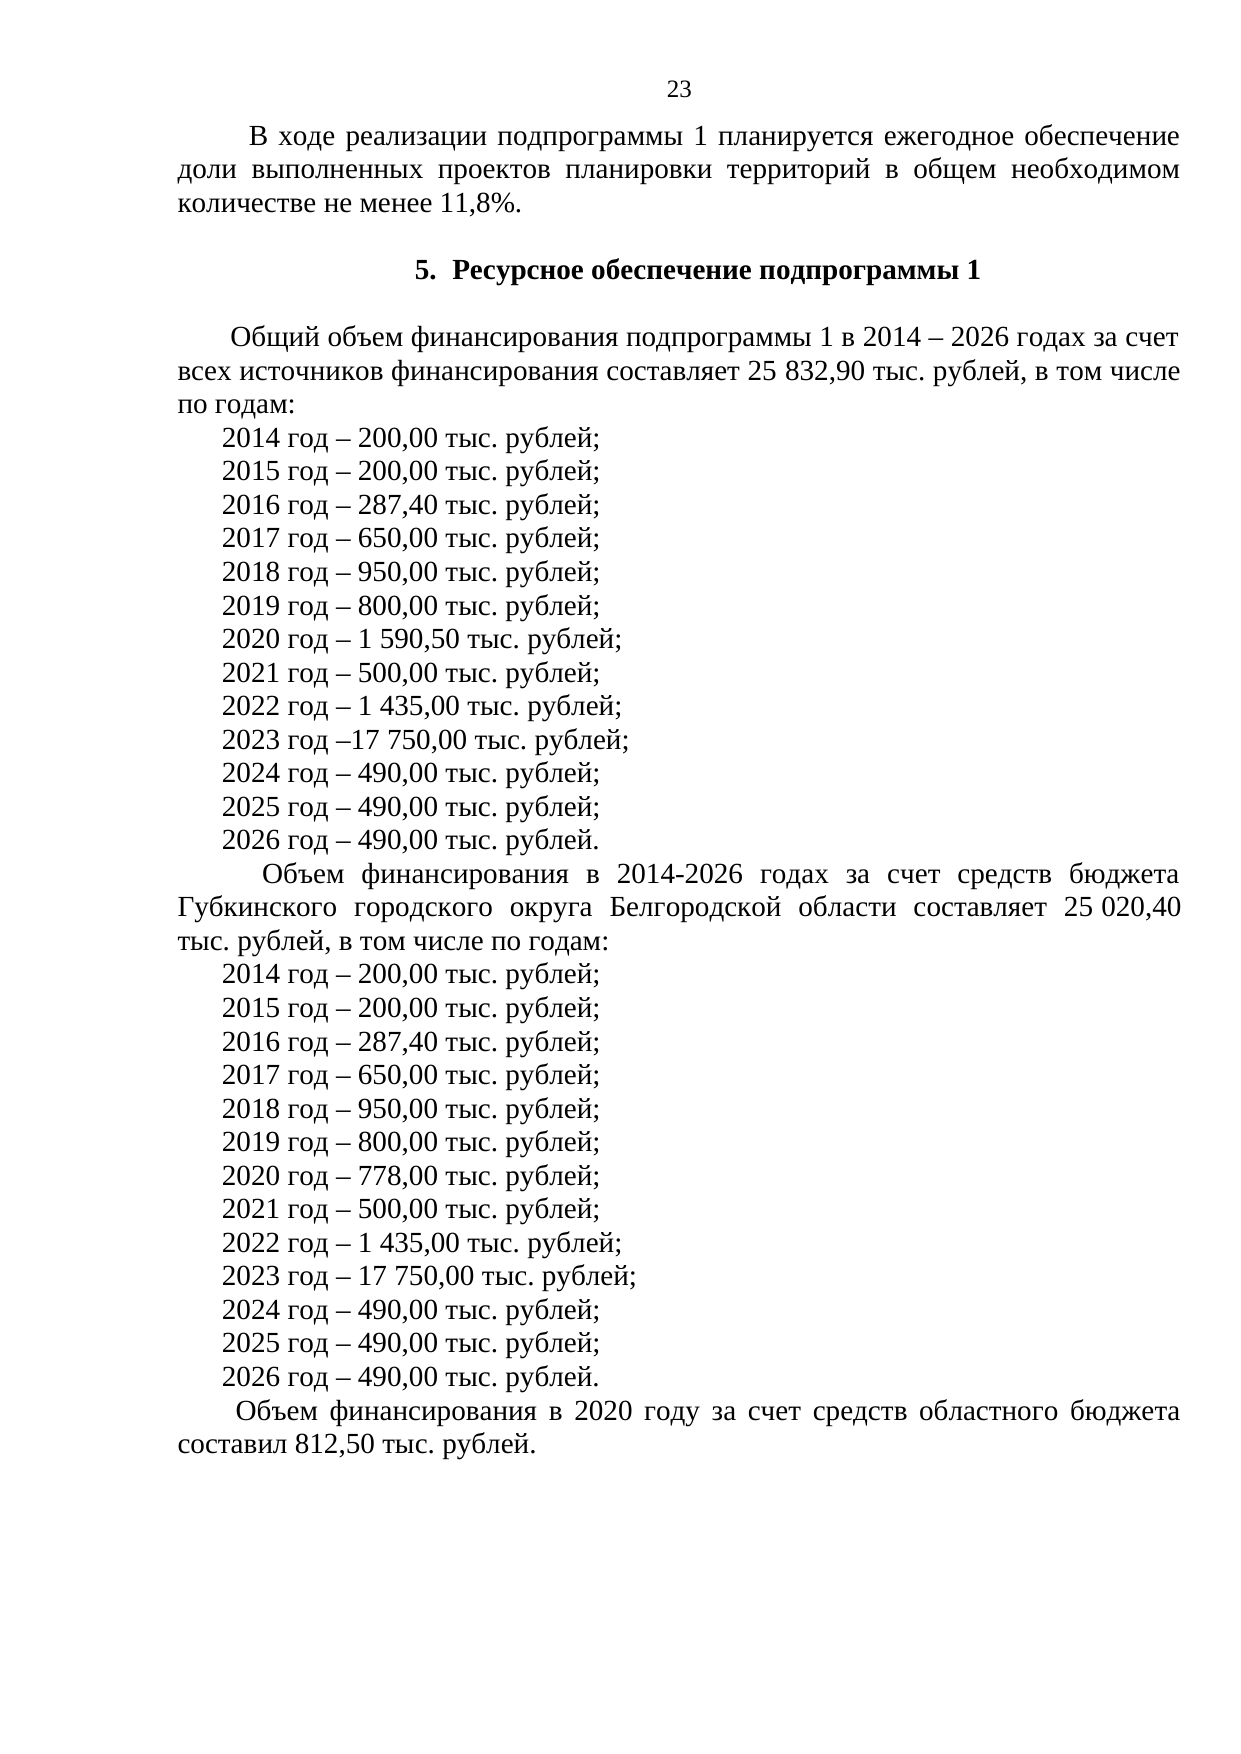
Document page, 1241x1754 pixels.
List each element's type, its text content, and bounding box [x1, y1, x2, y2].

text Общий объем финансирования подпрограммы 1 в 2014 – 2026 годах за счет всех источников финансирования составляет 25 832,90 тыс. рублей, в том числе по годам: [177, 319, 1181, 420]
text 2019 год – 800,00 тыс. рублей; [177, 1124, 1181, 1158]
text 2023 год – 17 750,00 тыс. рублей; [177, 1258, 1181, 1292]
text 2025 год – 490,00 тыс. рублей; [177, 789, 1181, 822]
text 2020 год – 778,00 тыс. рублей; [177, 1158, 1181, 1191]
text 2023 год –17 750,00 тыс. рублей; [177, 722, 1181, 755]
text 2021 год – 500,00 тыс. рублей; [177, 1191, 1181, 1225]
text 2024 год – 490,00 тыс. рублей; [177, 1292, 1181, 1326]
text 2024 год – 490,00 тыс. рублей; [177, 755, 1181, 789]
text 2020 год – 1 590,50 тыс. рублей; [177, 621, 1181, 655]
text 2022 год – 1 435,00 тыс. рублей; [177, 1225, 1181, 1258]
text 2014 год – 200,00 тыс. рублей; [177, 957, 1181, 990]
text 2025 год – 490,00 тыс. рублей; [177, 1326, 1181, 1359]
text 2016 год – 287,40 тыс. рублей; [177, 487, 1181, 521]
text В ходе реализации подпрограммы 1 планируется ежегодное обеспечение доли выполненных проектов планировки территорий в общем необходимом количестве не менее 11,8%. [177, 118, 1181, 219]
text 2018 год – 950,00 тыс. рублей; [177, 554, 1181, 588]
text 2022 год – 1 435,00 тыс. рублей; [177, 688, 1181, 722]
text 2019 год – 800,00 тыс. рублей; [177, 588, 1181, 621]
text 2026 год – 490,00 тыс. рублей. [177, 1359, 1181, 1393]
text 2015 год – 200,00 тыс. рублей; [177, 453, 1181, 487]
text 2017 год – 650,00 тыс. рублей; [177, 1057, 1181, 1091]
text 2026 год – 490,00 тыс. рублей. [177, 822, 1181, 856]
list Ресурсное обеспечение подпрограммы 1 [215, 252, 1181, 286]
text 2015 год – 200,00 тыс. рублей; [177, 990, 1181, 1024]
text 2016 год – 287,40 тыс. рублей; [177, 1024, 1181, 1057]
text 2017 год – 650,00 тыс. рублей; [177, 521, 1181, 554]
text 2021 год – 500,00 тыс. рублей; [177, 655, 1181, 688]
text 2018 год – 950,00 тыс. рублей; [177, 1091, 1181, 1124]
text 2014 год – 200,00 тыс. рублей; [177, 420, 1181, 453]
text Объем финансирования в 2014-2026 годах за счет средств бюджета Губкинского городского округа Белгородской области составляет 25 020,40 тыс. рублей, в том числе по годам: [177, 856, 1181, 957]
text Объем финансирования в 2020 году за счет средств областного бюджета составил 812,50 тыс. рублей. [177, 1393, 1181, 1460]
